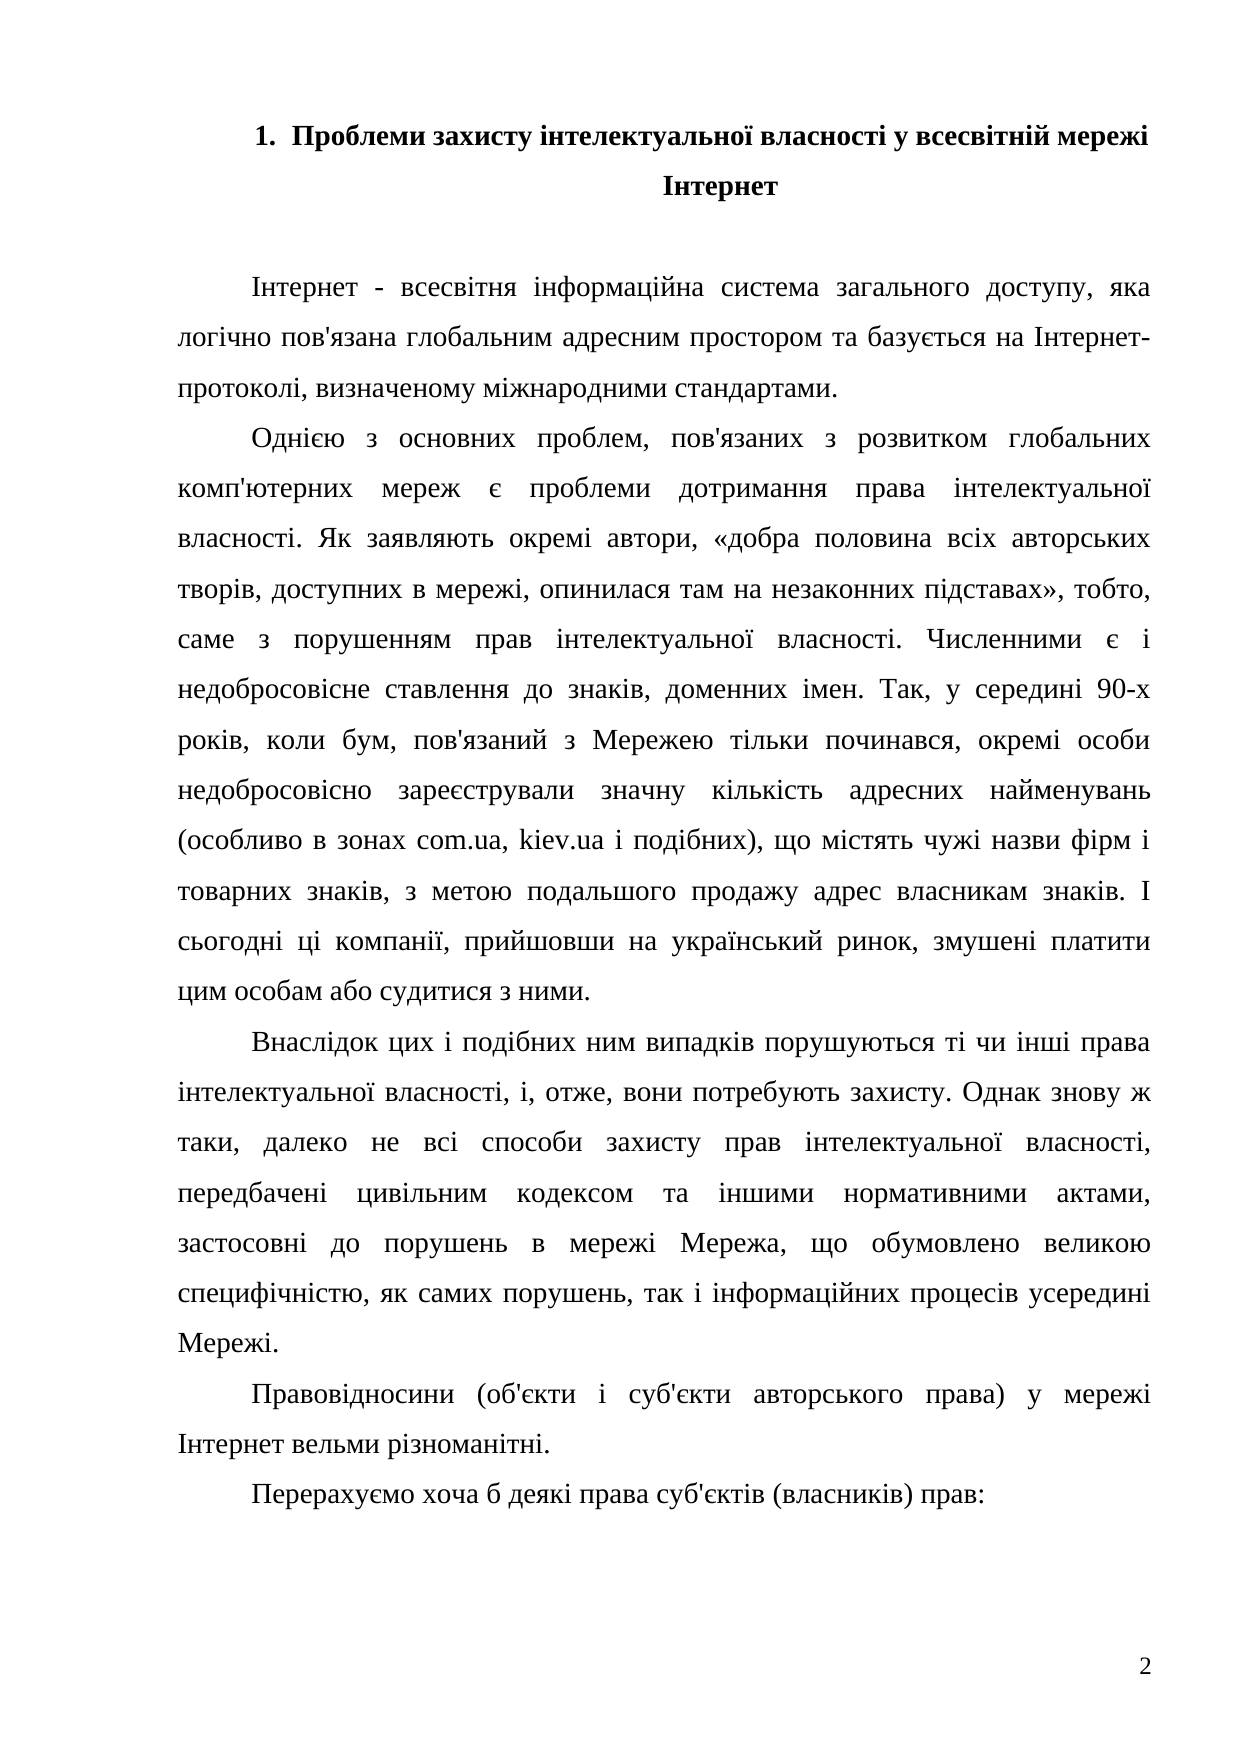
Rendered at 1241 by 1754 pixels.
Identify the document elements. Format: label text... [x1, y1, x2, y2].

text Однією з основних проблем, пов'язаних з розвитком глобальних комп'ютерних мереж є проблеми дотримання права інтелектуальної власності. Як заявляють окремі автори, «добра половина всіх авторських творів, доступних в мережі, опинилася там на незаконних підставах», тобто, саме з порушенням прав інтелектуальної власності. Численними є і недобросовісне ставлення до знаків, доменних імен. Так, у середині 90-х років, коли бум, пов'язаний з Мережею тільки починався, окремі особи недобросовісно зареєстрували значну кількість адресних найменувань (особливо в зонах com.ua, kiev.ua і подібних), що містять чужі назви фірм і товарних знаків, з метою подальшого продажу адрес власникам знаків. І сьогодні ці компанії, прийшовши на український ринок, змушені платити цим особам або судитися з ними. [177, 420, 1152, 1007]
text Перерахуємо хоча б деякі права суб'єктів (власників) прав: [177, 1477, 1152, 1510]
text Внаслідок цих і подібних ним випадків порушуються ті чи інші права інтелектуальної власності, і, отже, вони потребують захисту. Однак знову ж таки, далеко не всі способи захисту прав інтелектуальної власності, передбачені цивільним кодексом та іншими нормативними актами, застосовні до порушень в мережі Мережа, що обумовлено великою специфічністю, як самих порушень, так і інформаційних процесів усередині Мережі. [177, 1024, 1152, 1359]
text Інтернет - всесвітня інформаційна система загального доступу, яка логічно пов'язана глобальним адресним простором та базується на Інтернет-протоколі, визначеному міжнародними стандартами. [177, 269, 1152, 403]
list Проблеми захисту інтелектуальної власності у всесвітній мережі Інтернет [251, 118, 1152, 202]
text Правовідносини (об'єкти і суб'єкти авторського права) у мережі Інтернет вельми різноманітні. [177, 1376, 1152, 1460]
